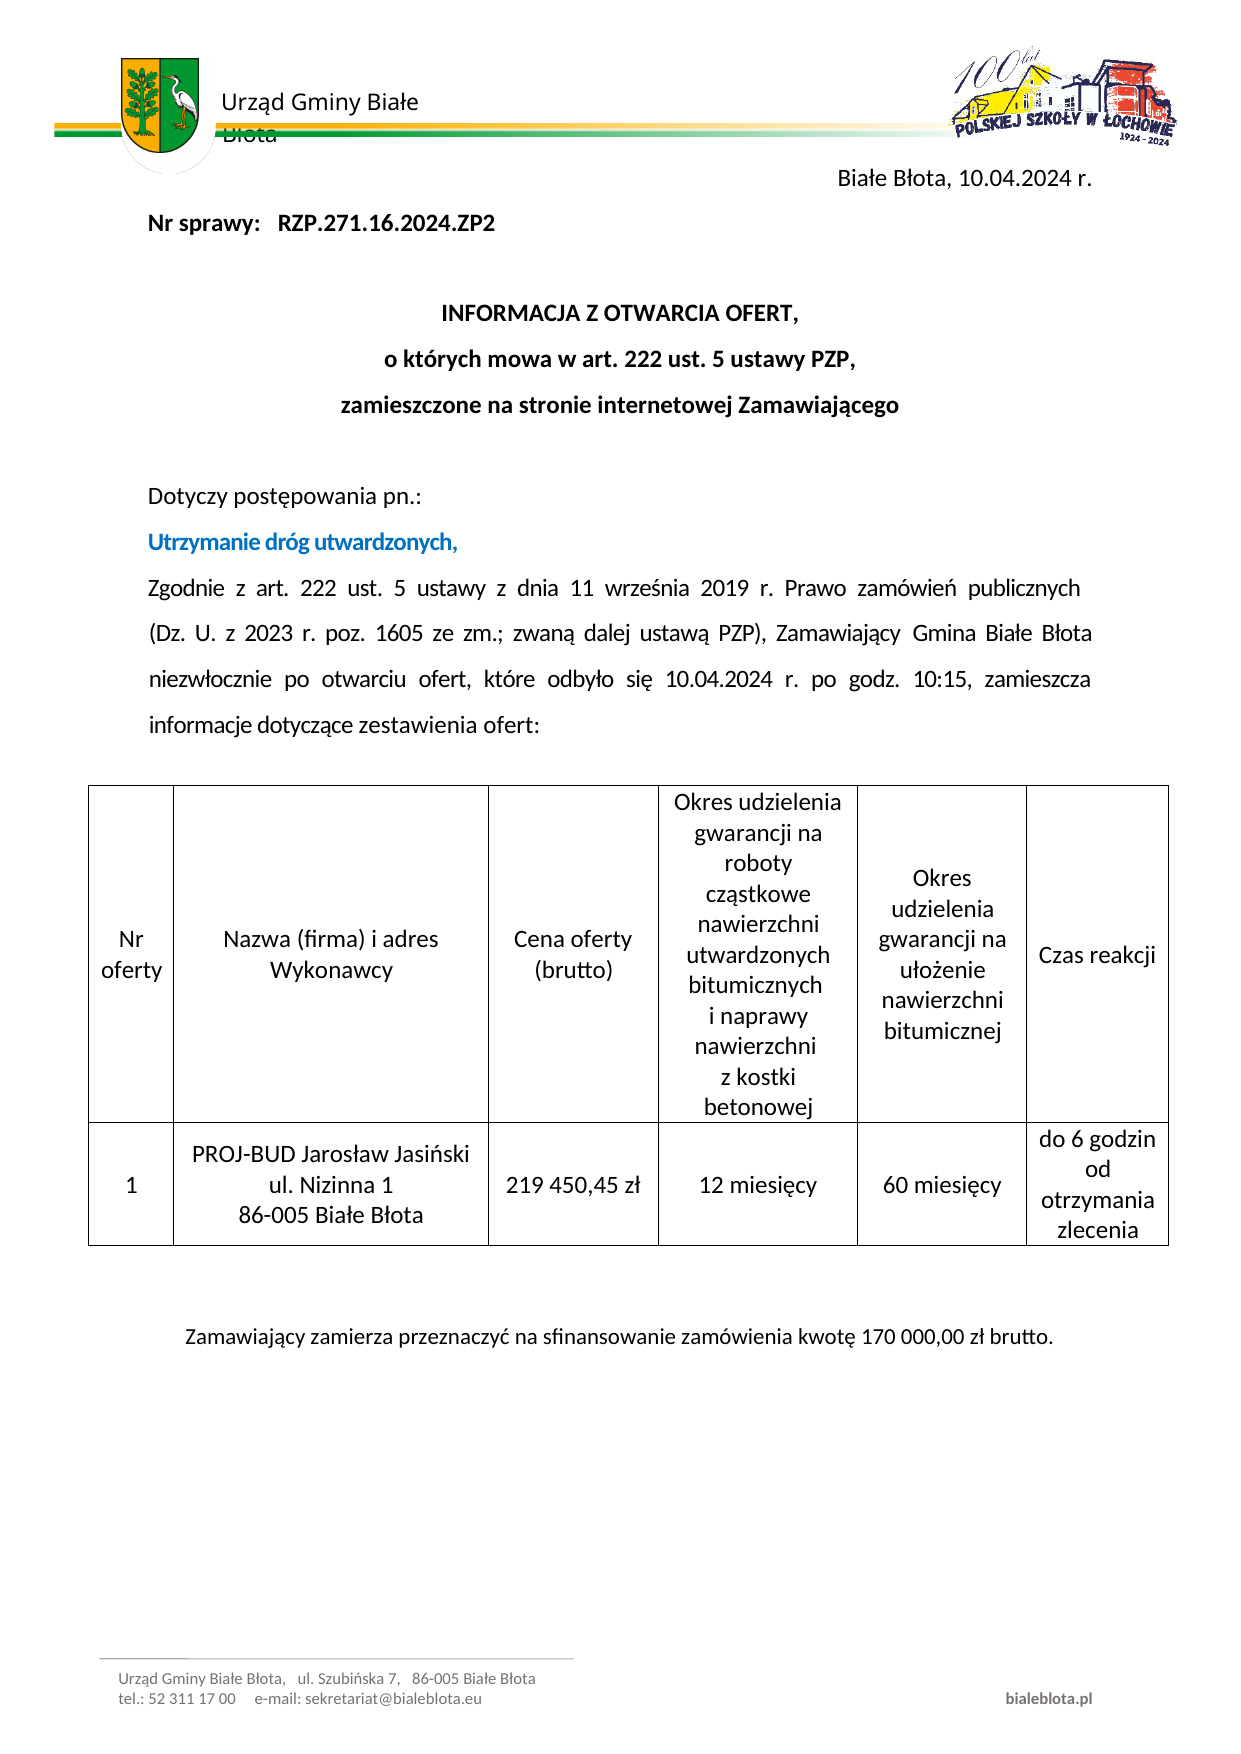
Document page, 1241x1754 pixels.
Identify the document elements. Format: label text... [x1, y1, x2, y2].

text Zamawiający zamierza przeznaczyć na sfinansowanie zamówienia kwotę 170 000,00 zł brutto. [148, 1322, 1093, 1351]
table_header Nr oferty [89, 786, 173, 1122]
text INFORMACJA Z OTWARCIA OFERT, [148, 297, 1093, 328]
text Utrzymanie dróg utwardzonych, [148, 526, 1093, 557]
table_header Nazwa (firma) i adres Wykonawcy [174, 786, 488, 1122]
table_cell 60 miesięcy [858, 1123, 1026, 1245]
text Białe Błota, 10.04.2024 r. [148, 162, 1093, 193]
table_cell 1 [89, 1123, 173, 1245]
picture [216, 46, 1179, 146]
text Zgodnie z art. 222 ust. 5 ustawy z dnia 11 września 2019 r. Prawo zamówień publicznych (Dz. U. z 2023 r. poz. 1605 ze zm.; zwaną dalej ustawą PZP), Zamawiający Gmina Białe Błota niezwłocznie po otwarciu ofert, które odbyło się 10.04.2024 r. po godz. 10:15, zamieszcza informacje dotyczące zestawienia ofert: [148, 572, 1093, 739]
text o których mowa w art. 222 ust. 5 ustawy PZP, [148, 343, 1093, 374]
table_cell 12 miesięcy [659, 1123, 857, 1245]
table_cell 219 450,45 zł [489, 1123, 658, 1245]
picture [54, 58, 199, 153]
text Nr sprawy: RZP.271.16.2024.ZP2 [148, 207, 1093, 238]
table_cell do 6 godzin od otrzymania zlecenia [1027, 1123, 1168, 1245]
table_header Czas reakcji [1027, 786, 1168, 1122]
table_header Cena oferty (brutto) [489, 786, 658, 1122]
text Dotyczy postępowania pn.: [148, 480, 1093, 511]
table_header Okres udzielenia gwarancji na roboty cząstkowe nawierzchni utwardzonych bitumicznych i naprawy nawierzchni z kostki betonowej [659, 786, 857, 1122]
text zamieszczone na stronie internetowej Zamawiającego [148, 389, 1093, 419]
table_cell PROJ-BUD Jarosław Jasiński ul. Nizinna 1 86-005 Białe Błota [174, 1123, 488, 1245]
table_header Okres udzielenia gwarancji na ułożenie nawierzchni bitumicznej [858, 786, 1026, 1122]
